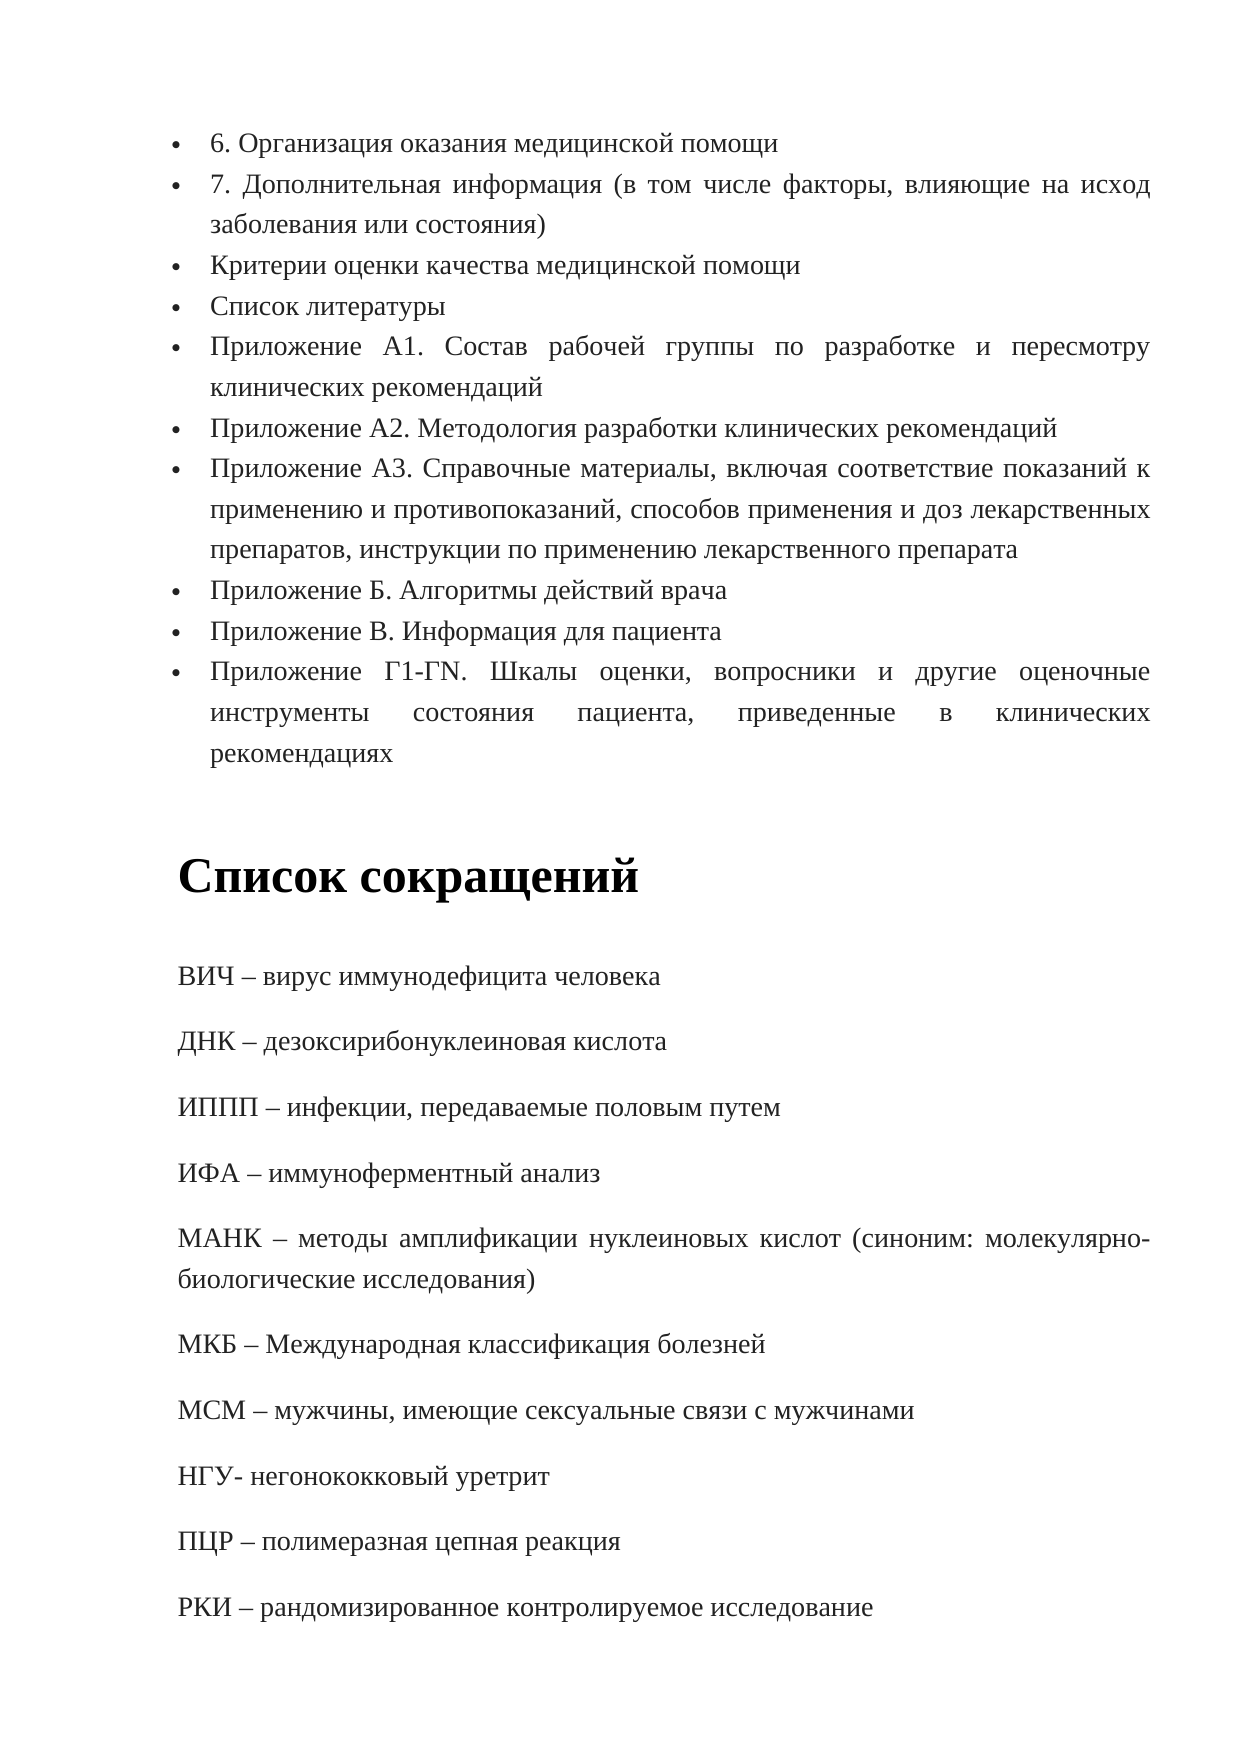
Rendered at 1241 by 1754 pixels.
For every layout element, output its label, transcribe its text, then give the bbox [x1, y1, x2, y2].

list Приложение Б. Алгоритмы действий врача [172, 565, 1152, 606]
text ИФА – иммуноферментный анализ [177, 1147, 1152, 1188]
list Критерии оценки качества медицинской помощи [172, 240, 1152, 281]
list Приложение А2. Методология разработки клинических рекомендаций [172, 402, 1152, 443]
text ИППП – инфекции, передаваемые половым путем [177, 1082, 1152, 1122]
list Приложение Г1-ГN. Шкалы оценки, вопросники и другие оценочные инструменты состояния пациента, приведенные в клинических рекомендациях [172, 646, 1152, 768]
text ВИЧ – вирус иммунодефицита человека [177, 951, 1152, 991]
text РКИ – рандомизированное контролируемое исследование [177, 1582, 1152, 1622]
text МАНК – методы амплификации нуклеиновых кислот (синоним: молекулярно-биологические исследования) [177, 1213, 1152, 1294]
list Список литературы [172, 281, 1152, 321]
text МСМ – мужчины, имеющие сексуальные связи с мужчинами [177, 1385, 1152, 1426]
text НГУ- негонококковый уретрит [177, 1451, 1152, 1491]
list 7. Дополнительная информация (в том числе факторы, влияющие на исход заболевания или состояния) [172, 159, 1152, 240]
text ПЦР – полимеразная цепная реакция [177, 1516, 1152, 1557]
text Список сокращений [177, 846, 1152, 904]
list Приложение А1. Состав рабочей группы по разработке и пересмотру клинических рекомендаций [172, 321, 1152, 402]
list 6. Организация оказания медицинской помощи [172, 118, 1152, 159]
list Приложение В. Информация для пациента [172, 606, 1152, 646]
list Приложение А3. Справочные материалы, включая соответствие показаний к применению и противопоказаний, способов применения и доз лекарственных препаратов, инструкции по применению лекарственного препарата [172, 443, 1152, 565]
text ДНК – дезоксирибонуклеиновая кислота [177, 1016, 1152, 1057]
text МКБ – Международная классификация болезней [177, 1319, 1152, 1360]
